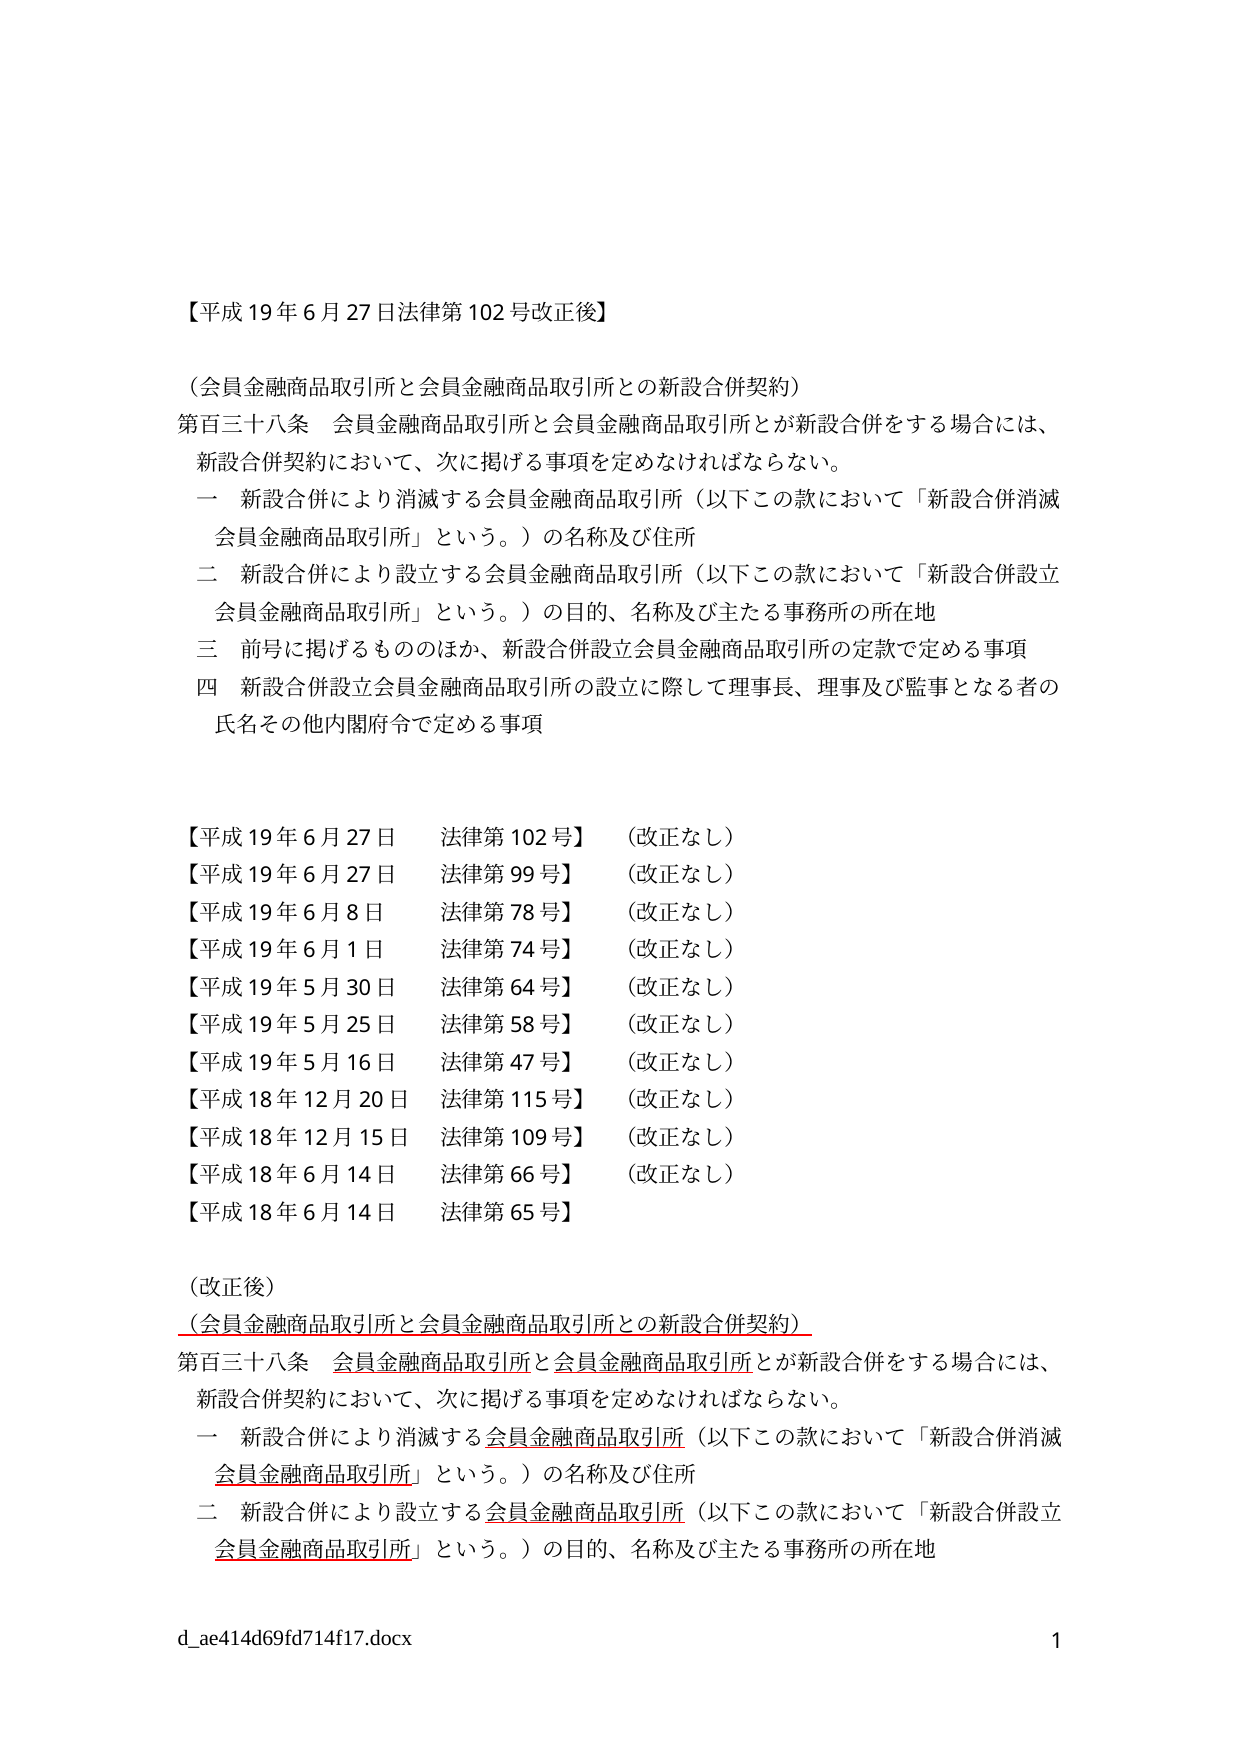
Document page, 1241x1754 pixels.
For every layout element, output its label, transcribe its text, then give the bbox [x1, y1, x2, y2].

text 【平成18年12月15日 法律第109号】 （改正なし） [177, 1117, 1063, 1154]
text 第百三十八条 会員金融商品取引所と会員金融商品取引所とが新設合併をする場合には、新設合併契約において、次に掲げる事項を定めなければならない。 [177, 404, 1063, 479]
text 一 新設合併により消滅する会員金融商品取引所（以下この款において「新設合併消滅会員金融商品取引所」という。）の名称及び住所 [196, 1417, 1063, 1492]
text 二 新設合併により設立する会員金融商品取引所（以下この款において「新設合併設立会員金融商品取引所」という。）の目的、名称及び主たる事務所の所在地 [196, 554, 1063, 629]
text 【平成18年6月14日 法律第65号】 [177, 1192, 1063, 1229]
text 【平成19年6月27日 法律第102号】 （改正なし） [177, 817, 1063, 854]
text 【平成19年5月16日 法律第47号】 （改正なし） [177, 1042, 1063, 1079]
text 【平成19年6月8日 法律第78号】 （改正なし） [177, 892, 1063, 929]
text 二 新設合併により設立する会員金融商品取引所（以下この款において「新設合併設立会員金融商品取引所」という。）の目的、名称及び主たる事務所の所在地 [196, 1492, 1063, 1567]
text 【平成19年5月30日 法律第64号】 （改正なし） [177, 967, 1063, 1004]
text 【平成18年6月14日 法律第66号】 （改正なし） [177, 1154, 1063, 1192]
text 【平成19年6月27日法律第102号改正後】 [177, 292, 1063, 329]
text （会員金融商品取引所と会員金融商品取引所との新設合併契約） [177, 367, 1063, 404]
text 四 新設合併設立会員金融商品取引所の設立に際して理事長、理事及び監事となる者の氏名その他内閣府令で定める事項 [196, 667, 1063, 742]
text 三 前号に掲げるもののほか、新設合併設立会員金融商品取引所の定款で定める事項 [196, 629, 1063, 667]
text （改正後） [177, 1267, 1063, 1304]
text 【平成19年6月1日 法律第74号】 （改正なし） [177, 929, 1063, 967]
text （会員金融商品取引所と会員金融商品取引所との新設合併契約） [177, 1304, 1063, 1342]
text 【平成19年5月25日 法律第58号】 （改正なし） [177, 1004, 1063, 1042]
text 【平成19年6月27日 法律第99号】 （改正なし） [177, 854, 1063, 892]
text 第百三十八条 会員金融商品取引所と会員金融商品取引所とが新設合併をする場合には、新設合併契約において、次に掲げる事項を定めなければならない。 [177, 1342, 1063, 1417]
text 【平成18年12月20日 法律第115号】 （改正なし） [177, 1079, 1063, 1117]
text 一 新設合併により消滅する会員金融商品取引所（以下この款において「新設合併消滅会員金融商品取引所」という。）の名称及び住所 [196, 479, 1063, 554]
